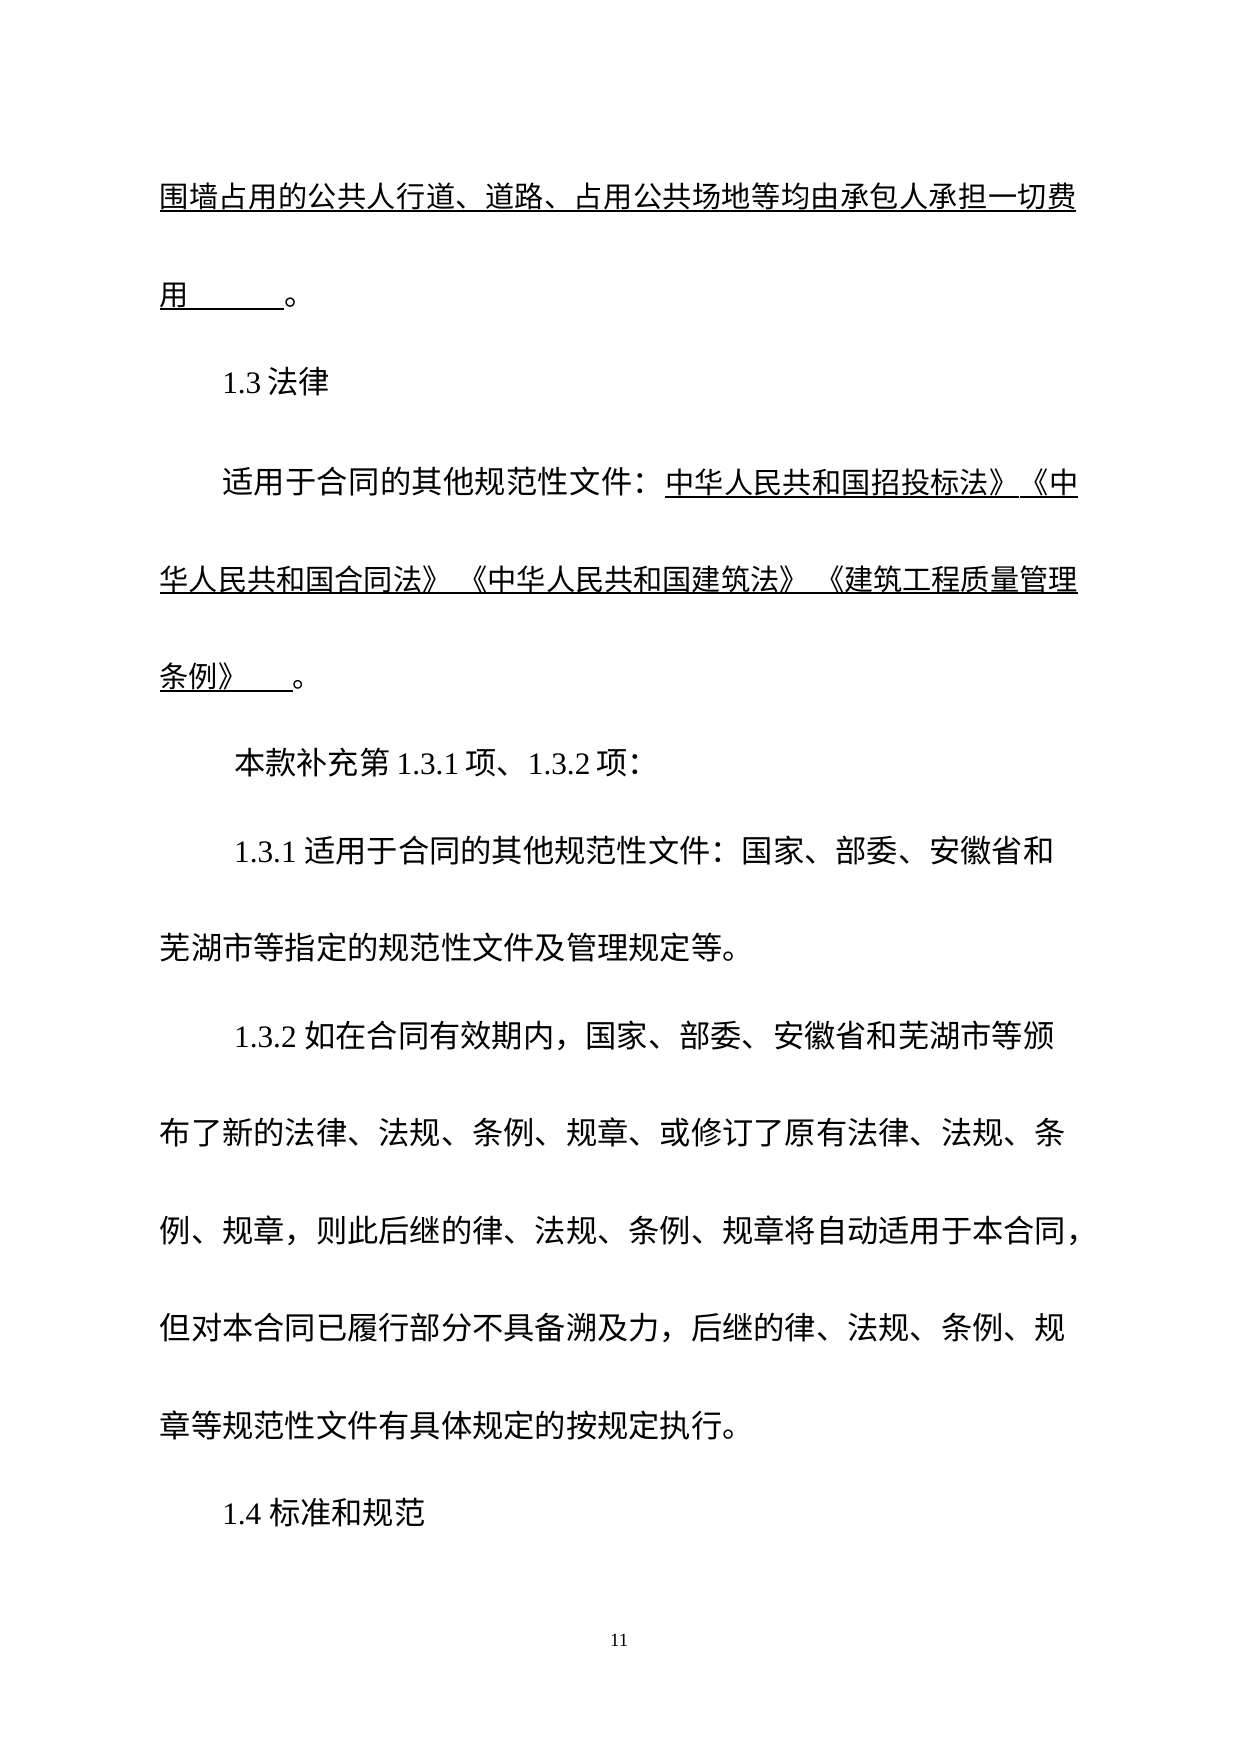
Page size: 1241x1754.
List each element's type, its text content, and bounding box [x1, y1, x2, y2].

text 适用于合同的其他规范性文件：中华人民共和国招投标法》《中华人民共和国合同法》 《中华人民共和国建筑法》 《建筑工程质量管理条例》 。 [159, 447, 1078, 592]
text 1.3.1 适用于合同的其他规范性文件：国家、部委、安徽省和芜湖市等指定的规范性文件及管理规定等。 [159, 816, 1078, 978]
text 1.4 标准和规范 [159, 1479, 1078, 1544]
text 本款补充第1.3.1项、1.3.2项： [159, 728, 1078, 793]
text 1.3法律 [159, 347, 1078, 412]
text 适用于合同的其他规范性文件：中华人民共和国招投标法》《中华人民共和国合同法》 《中华人民共和国建筑法》 《建筑工程质量管理条例》 。 [159, 593, 1078, 707]
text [159, 162, 1078, 324]
text 1.3.2 如在合同有效期内，国家、部委、安徽省和芜湖市等颁布了新的法律、法规、条例、规章、或修订了原有法律、法规、条例、规章，则此后继的律、法规、条例、规章将自动适用于本合同，但对本合同已履行部分不具备溯及力，后继的律、法规、条例、规章等规范性文件有具体规定的按规定执行。 [159, 1001, 1078, 1456]
